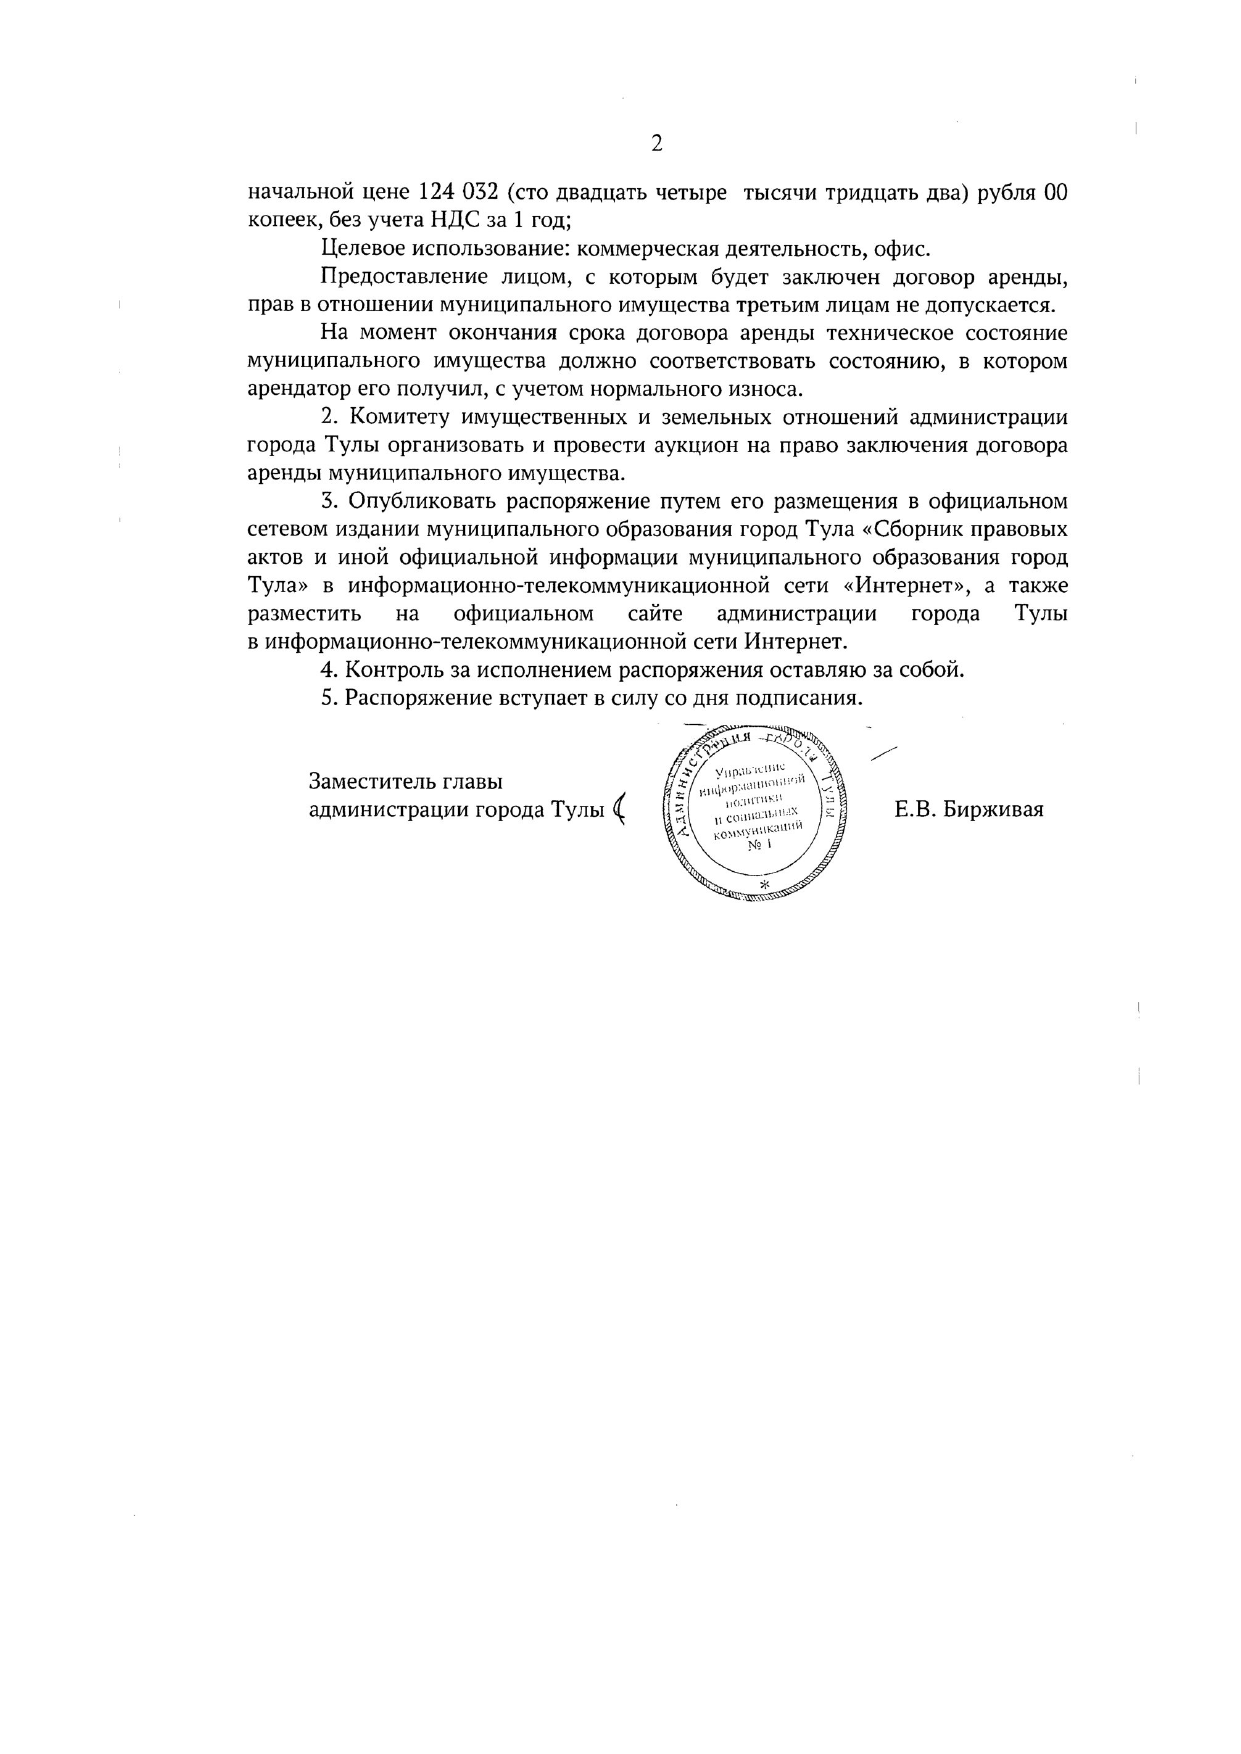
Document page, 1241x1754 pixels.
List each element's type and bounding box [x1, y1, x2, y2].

picture [118, 59, 1141, 1516]
